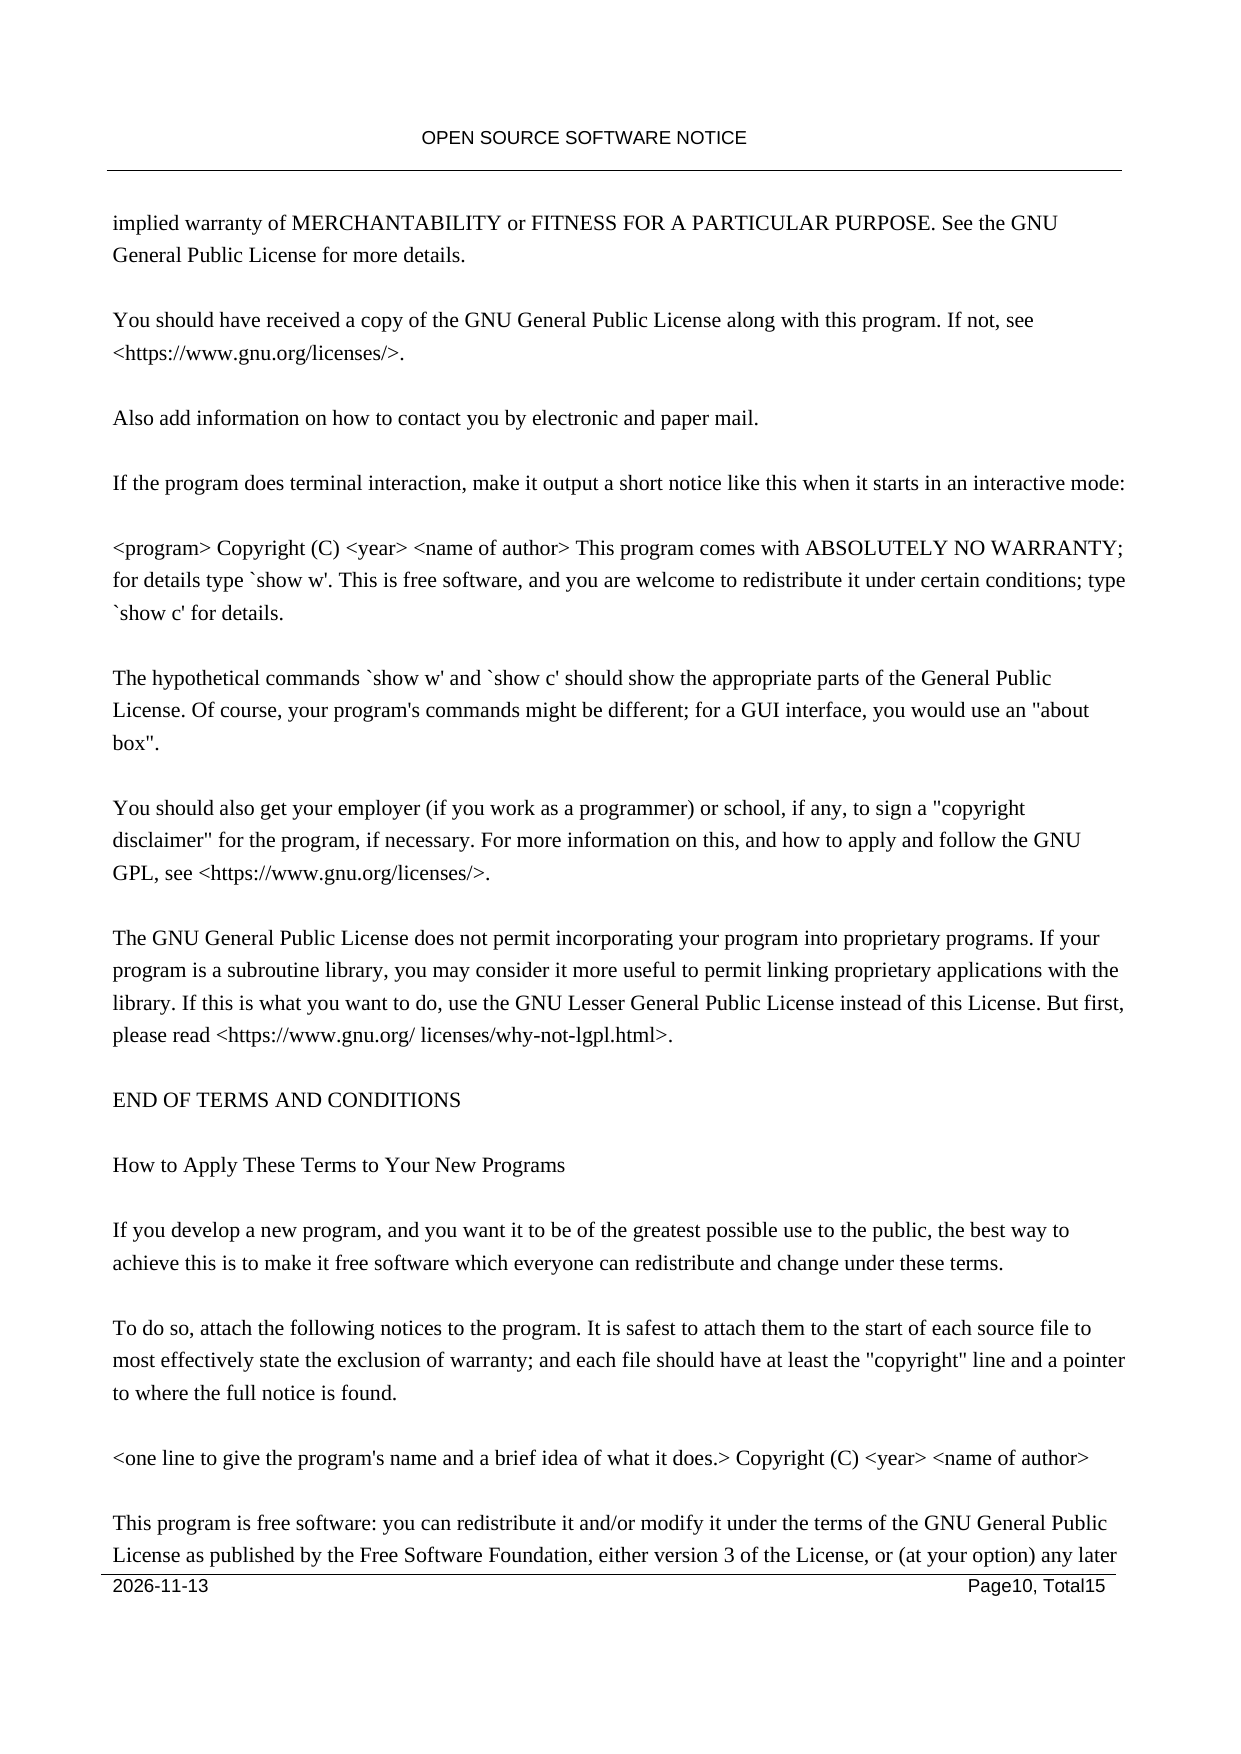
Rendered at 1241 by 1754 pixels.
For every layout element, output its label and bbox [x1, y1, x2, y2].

text [112, 206, 1128, 1571]
